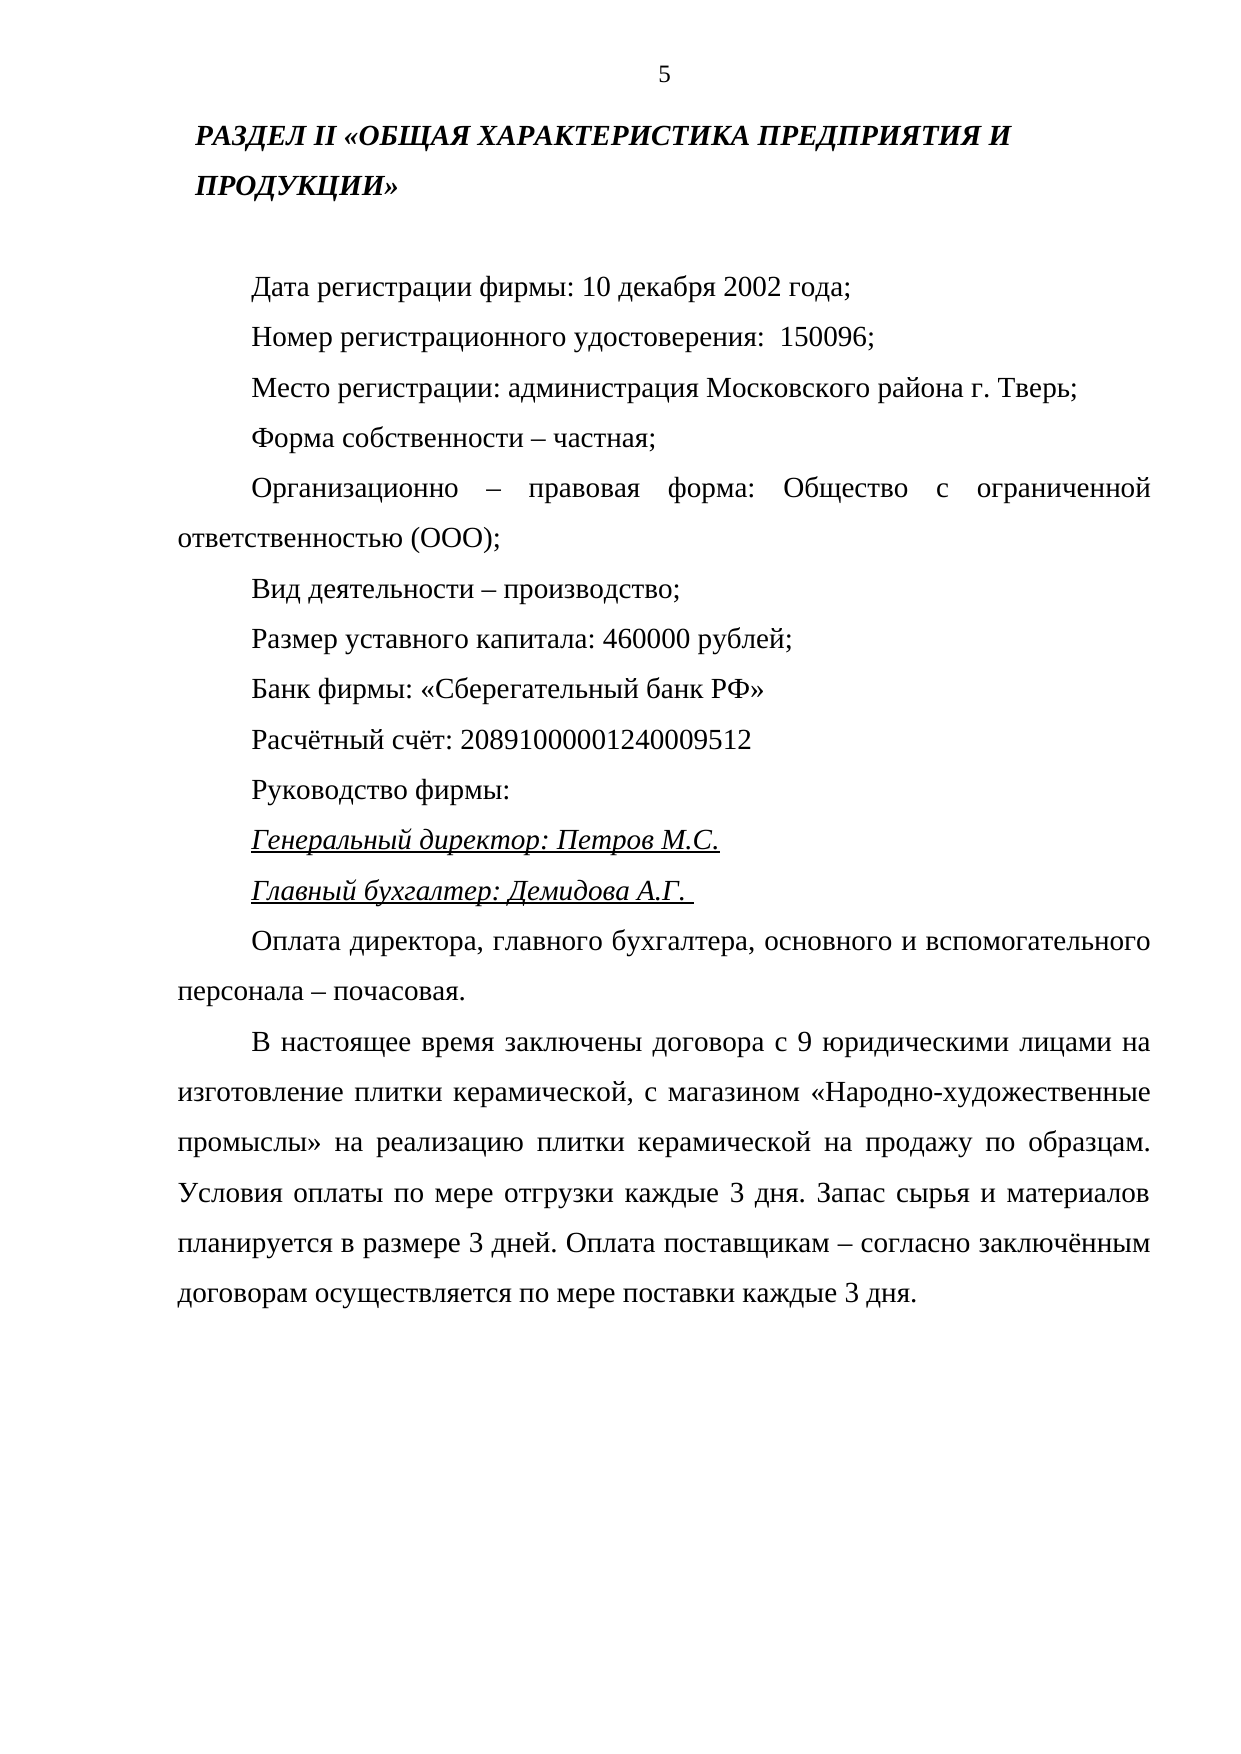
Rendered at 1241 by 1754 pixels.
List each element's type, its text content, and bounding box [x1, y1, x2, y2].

text Форма собственности – частная; [177, 420, 1152, 453]
text Банк фирмы: «Сберегательный банк РФ» [177, 672, 1152, 705]
text РАЗДЕЛ II «ОБЩАЯ ХАРАКТЕРИСТИКА ПРЕДПРИЯТИЯ И [121, 118, 1152, 152]
text Генеральный директор: Петров М.С. [177, 822, 1152, 856]
text Оплата директора, главного бухгалтера, основного и вспомогательного персонала – почасовая. [177, 923, 1152, 1007]
text Вид деятельности – производство; [177, 571, 1152, 604]
text Расчётный счёт: 20891000001240009512 [177, 722, 1152, 755]
text В настоящее время заключены договора с 9 юридическими лицами на изготовление плитки керамической, с магазином «Народно-художественные промыслы» на реализацию плитки керамической на продажу по образцам. Условия оплаты по мере отгрузки каждые 3 дня. Запас сырья и материалов планируется в размере 3 дней. Оплата поставщикам – согласно заключённым договорам осуществляется по мере поставки каждые 3 дня. [177, 1024, 1152, 1309]
text Дата регистрации фирмы: 10 декабря 2002 года; [177, 269, 1152, 303]
text Главный бухгалтер: Демидова А.Г. [177, 873, 1152, 906]
text ПРОДУКЦИИ» [121, 168, 1152, 202]
text Номер регистрационного удостоверения: 150096; [177, 319, 1152, 353]
text Место регистрации: администрация Московского района г. Тверь; [177, 370, 1152, 403]
text Размер уставного капитала: 460000 рублей; [177, 621, 1152, 655]
text Организационно – правовая форма: Общество с ограниченной ответственностью (ООО); [177, 470, 1152, 554]
text Руководство фирмы: [177, 772, 1152, 806]
